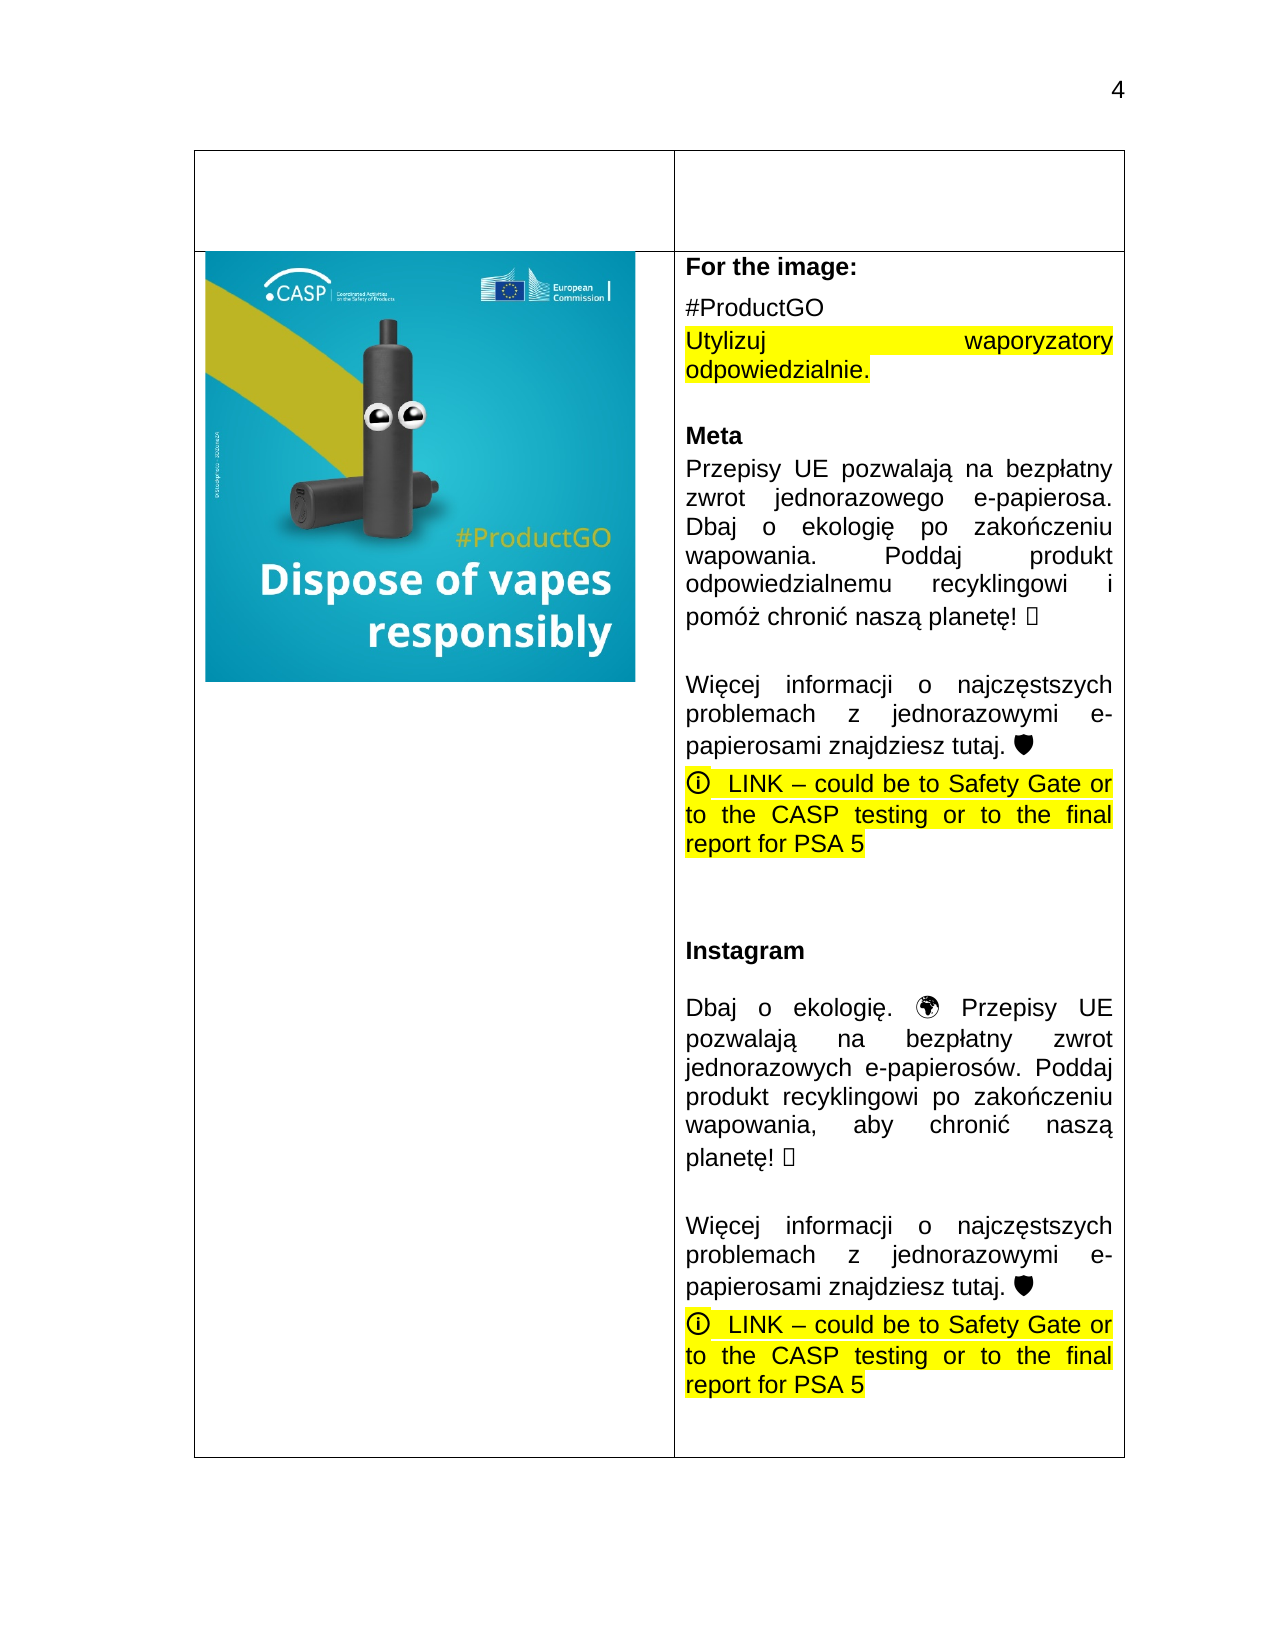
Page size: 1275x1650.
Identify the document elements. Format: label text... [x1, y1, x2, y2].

table_cell For the image: #ProductGO Utylizuj waporyzatory odpowiedzialnie. Meta Przepisy UE pozwalają na bezpłatny zwrot jednorazowego e-papierosa. Dbaj o ekologię po zakończeniu wapowania. Poddaj produkt odpowiedzialnemu recyklingowi i pomóż chronić naszą planetę! 🌱 Więcej informacji o najczęstszych problemach z jednorazowymi e-papierosami znajdziesz tutaj. 🛡️ 🛈 LINK – could be to Safety Gate or to the CASP testing or to the final report for PSA 5 Instagram Dbaj o ekologię. 🌍 Przepisy UE pozwalają na bezpłatny zwrot jednorazowych e-papierosów. Poddaj produkt recyklingowi po zakończeniu wapowania, aby chronić naszą planetę! 🌱 Więcej informacji o najczęstszych problemach z jednorazowymi e-papierosami znajdziesz tutaj. 🛡️ 🛈 LINK – could be to Safety Gate or to the CASP testing or to the final report for PSA 5 [675, 252, 1124, 1457]
picture [205, 251, 636, 682]
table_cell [675, 151, 1124, 251]
table_cell [195, 252, 674, 1457]
table_cell [195, 151, 674, 251]
